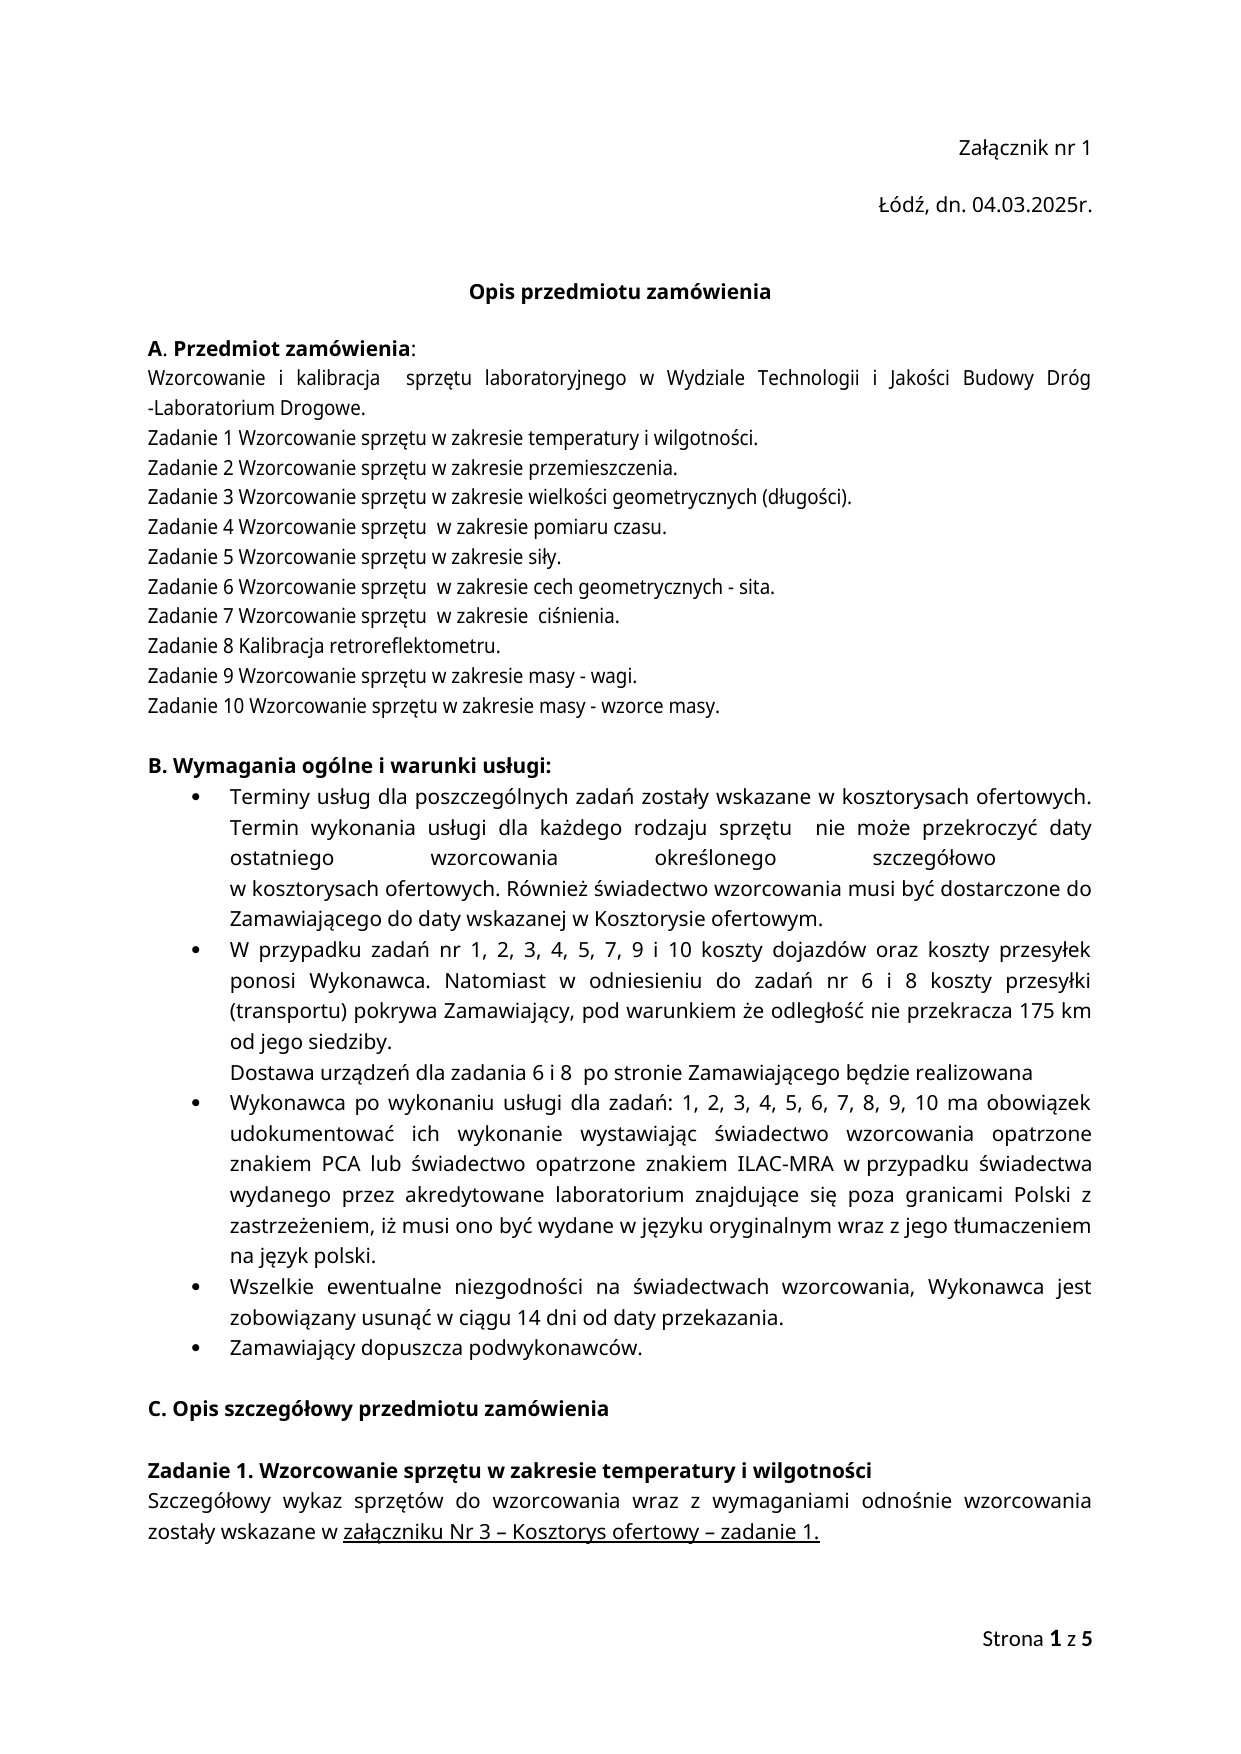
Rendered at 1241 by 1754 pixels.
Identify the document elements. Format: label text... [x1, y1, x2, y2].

text Załącznik nr 1 [177, 133, 1093, 161]
list Wykonawca po wykonaniu usługi dla zadań: 1, 2, 3, 4, 5, 6, 7, 8, 9, 10 ma obowiązek udokumentować ich wykonanie wystawiając świadectwo wzorcowania opatrzone znakiem PCA lub świadectwo opatrzone znakiem ILAC-MRA w przypadku świadectwa wydanego przez akredytowane laboratorium znajdujące się poza granicami Polski z zastrzeżeniem, iż musi ono być wydane w języku oryginalnym wraz z jego tłumaczeniem na język polski. [192, 1088, 1093, 1270]
list Wszelkie ewentualne niezgodności na świadectwach wzorcowania, Wykonawca jest zobowiązany usunąć w ciągu 14 dni od daty przekazania. [192, 1272, 1093, 1331]
text Zadanie 8 Kalibracja retroreflektometru. [148, 631, 1093, 660]
text Wzorcowanie i kalibracja sprzętu laboratoryjnego w Wydziale Technologii i Jakości Budowy Dróg -Laboratorium Drogowe. [148, 363, 1093, 421]
text Zadanie 3 Wzorcowanie sprzętu w zakresie wielkości geometrycznych (długości). [148, 482, 1093, 511]
text Opis przedmiotu zamówienia [148, 277, 1093, 306]
text Zadanie 7 Wzorcowanie sprzętu w zakresie ciśnienia. [148, 602, 1093, 630]
text C. Opis szczegółowy przedmiotu zamówienia [148, 1394, 1093, 1423]
text Zadanie 9 Wzorcowanie sprzętu w zakresie masy - wagi. [148, 661, 1093, 689]
list W przypadku zadań nr 1, 2, 3, 4, 5, 7, 9 i 10 koszty dojazdów oraz koszty przesyłek ponosi Wykonawca. Natomiast w odniesieniu do zadań nr 6 i 8 koszty przesyłki (transportu) pokrywa Zamawiający, pod warunkiem że odległość nie przekracza 175 km od jego siedziby. [192, 935, 1093, 1055]
list Dostawa urządzeń dla zadania 6 i 8 po stronie Zamawiającego będzie realizowana [229, 1058, 1093, 1086]
text B. Wymagania ogólne i warunki usługi: [148, 751, 1093, 780]
text Zadanie 10 Wzorcowanie sprzętu w zakresie masy - wzorce masy. [148, 691, 1093, 719]
text Zadanie 2 Wzorcowanie sprzętu w zakresie przemieszczenia. [148, 453, 1093, 481]
text Zadanie 5 Wzorcowanie sprzętu w zakresie siły. [148, 542, 1093, 570]
text Łódź, dn. 04.03.2025r. [177, 190, 1093, 218]
list Terminy usług dla poszczególnych zadań zostały wskazane w kosztorysach ofertowych. Termin wykonania usługi dla każdego rodzaju sprzętu nie może przekroczyć daty ostatniego wzorcowania określonego szczegółowo w kosztorysach ofertowych. Również świadectwo wzorcowania musi być dostarczone do Zamawiającego do daty wskazanej w Kosztorysie ofertowym. [192, 782, 1093, 933]
text Zadanie 1. Wzorcowanie sprzętu w zakresie temperatury i wilgotności [148, 1456, 1093, 1484]
text Szczegółowy wykaz sprzętów do wzorcowania wraz z wymaganiami odnośnie wzorcowania zostały wskazane w załączniku Nr 3 – Kosztorys ofertowy – zadanie 1. [148, 1486, 1093, 1545]
text Zadanie 1 Wzorcowanie sprzętu w zakresie temperatury i wilgotności. [148, 423, 1093, 451]
text A. Przedmiot zamówienia: [148, 334, 1093, 363]
text Zadanie 4 Wzorcowanie sprzętu w zakresie pomiaru czasu. [148, 512, 1093, 541]
list Zamawiający dopuszcza podwykonawców. [192, 1333, 1093, 1362]
text Zadanie 6 Wzorcowanie sprzętu w zakresie cech geometrycznych - sita. [148, 572, 1093, 600]
